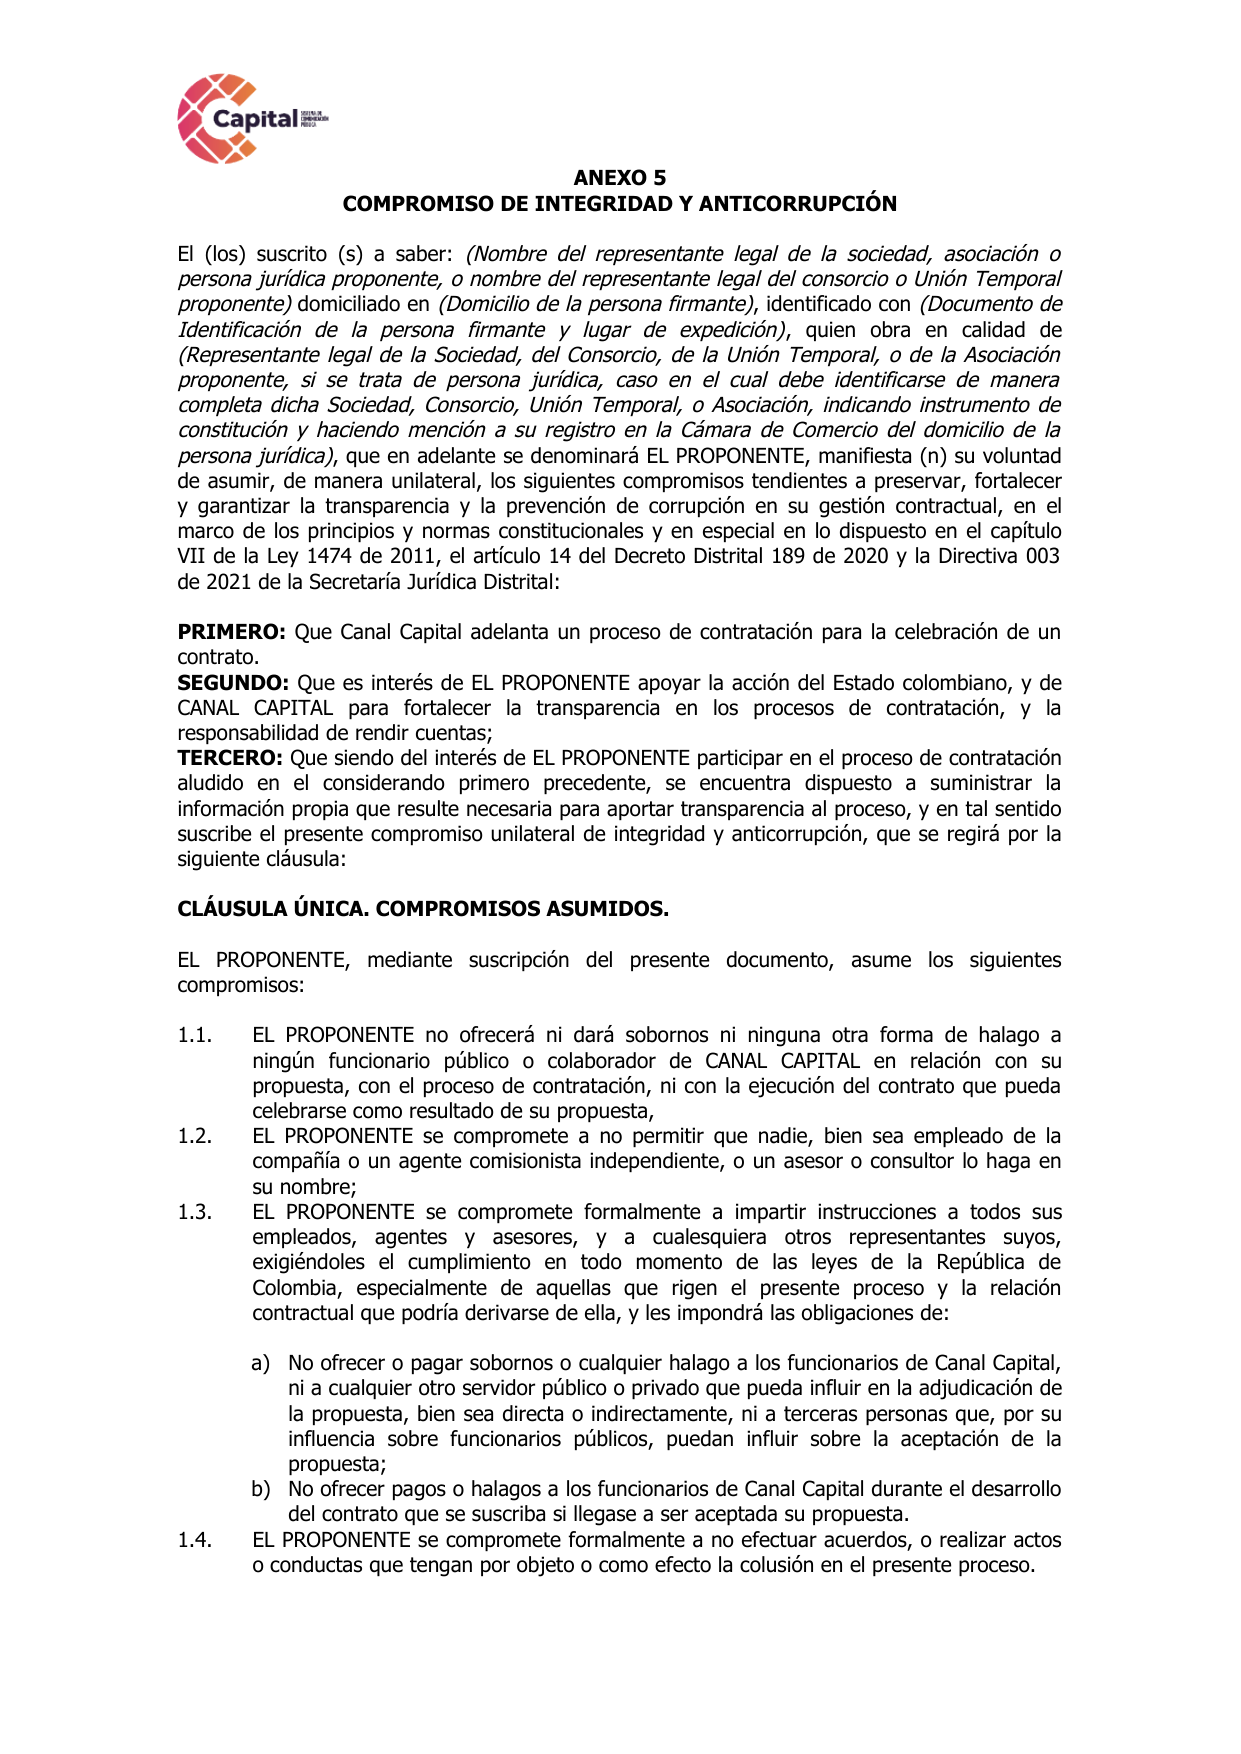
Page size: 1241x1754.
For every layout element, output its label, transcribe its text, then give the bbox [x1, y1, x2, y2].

text TERCERO: Que siendo del interés de EL PROPONENTE participar en el proceso de contratación aludido en el considerando primero precedente, se encuentra dispuesto a suministrar la información propia que resulte necesaria para aportar transparencia al proceso, y en tal sentido suscribe el presente compromiso unilateral de integridad y anticorrupción, que se regirá por la siguiente cláusula: [177, 745, 1063, 871]
picture [177, 73, 329, 165]
text El (los) suscrito (s) a saber: (Nombre del representante legal de la sociedad, asociación o persona jurídica proponente, o nombre del representante legal del consorcio o Unión Temporal proponente) domiciliado en (Domicilio de la persona firmante), identificado con (Documento de Identificación de la persona firmante y lugar de expedición), quien obra en calidad de (Representante legal de la Sociedad, del Consorcio, de la Unión Temporal, o de la Asociación proponente, si se trata de persona jurídica, caso en el cual debe identificarse de manera completa dicha Sociedad, Consorcio, Unión Temporal, o Asociación, indicando instrumento de constitución y haciendo mención a su registro en la Cámara de Comercio del domicilio de la persona jurídica), que en adelante se denominará EL PROPONENTE, manifiesta (n) su voluntad de asumir, de manera unilateral, los siguientes compromisos tendientes a preservar, fortalecer y garantizar la transparencia y la prevención de corrupción en su gestión contractual, en el marco de los principios y normas constitucionales y en especial en lo dispuesto en el capítulo VII de la Ley 1474 de 2011, el artículo 14 del Decreto Distrital 189 de 2020 y la Directiva 003 de 2021 de la Secretaría Jurídica Distrital: [177, 241, 1063, 593]
text SEGUNDO: Que es interés de EL PROPONENTE apoyar la acción del Estado colombiano, y de CANAL CAPITAL para fortalecer la transparencia en los procesos de contratación, y la responsabilidad de rendir cuentas; [177, 669, 1063, 745]
list EL PROPONENTE se compromete a no permitir que nadie, bien sea empleado de la compañía o un agente comisionista independiente, o un asesor o consultor lo haga en su nombre; [177, 1123, 1063, 1198]
list No ofrecer o pagar sobornos o cualquier halago a los funcionarios de Canal Capital, ni a cualquier otro servidor público o privado que pueda influir en la adjudicación de la propuesta, bien sea directa o indirectamente, ni a terceras personas que, por su influencia sobre funcionarios públicos, puedan influir sobre la aceptación de la propuesta; [251, 1350, 1063, 1476]
text ANEXO 5 [177, 165, 1063, 190]
text COMPROMISO DE INTEGRIDAD Y ANTICORRUPCIÓN [177, 190, 1063, 215]
list EL PROPONENTE no ofrecerá ni dará sobornos ni ninguna otra forma de halago a ningún funcionario público o colaborador de CANAL CAPITAL en relación con su propuesta, con el proceso de contratación, ni con la ejecución del contrato que pueda celebrarse como resultado de su propuesta, [177, 1022, 1063, 1123]
list No ofrecer pagos o halagos a los funcionarios de Canal Capital durante el desarrollo del contrato que se suscriba si llegase a ser aceptada su propuesta. [251, 1476, 1063, 1526]
text CLÁUSULA ÚNICA. COMPROMISOS ASUMIDOS. [177, 896, 1063, 921]
text PRIMERO: Que Canal Capital adelanta un proceso de contratación para la celebración de un contrato. [177, 619, 1063, 669]
text EL PROPONENTE, mediante suscripción del presente documento, asume los siguientes compromisos: [177, 946, 1063, 997]
list EL PROPONENTE se compromete formalmente a impartir instrucciones a todos sus empleados, agentes y asesores, y a cualesquiera otros representantes suyos, exigiéndoles el cumplimiento en todo momento de las leyes de la República de Colombia, especialmente de aquellas que rigen el presente proceso y la relación contractual que podría derivarse de ella, y les impondrá las obligaciones de: [177, 1198, 1063, 1324]
list EL PROPONENTE se compromete formalmente a no efectuar acuerdos, o realizar actos o conductas que tengan por objeto o como efecto la colusión en el presente proceso. [177, 1526, 1063, 1577]
